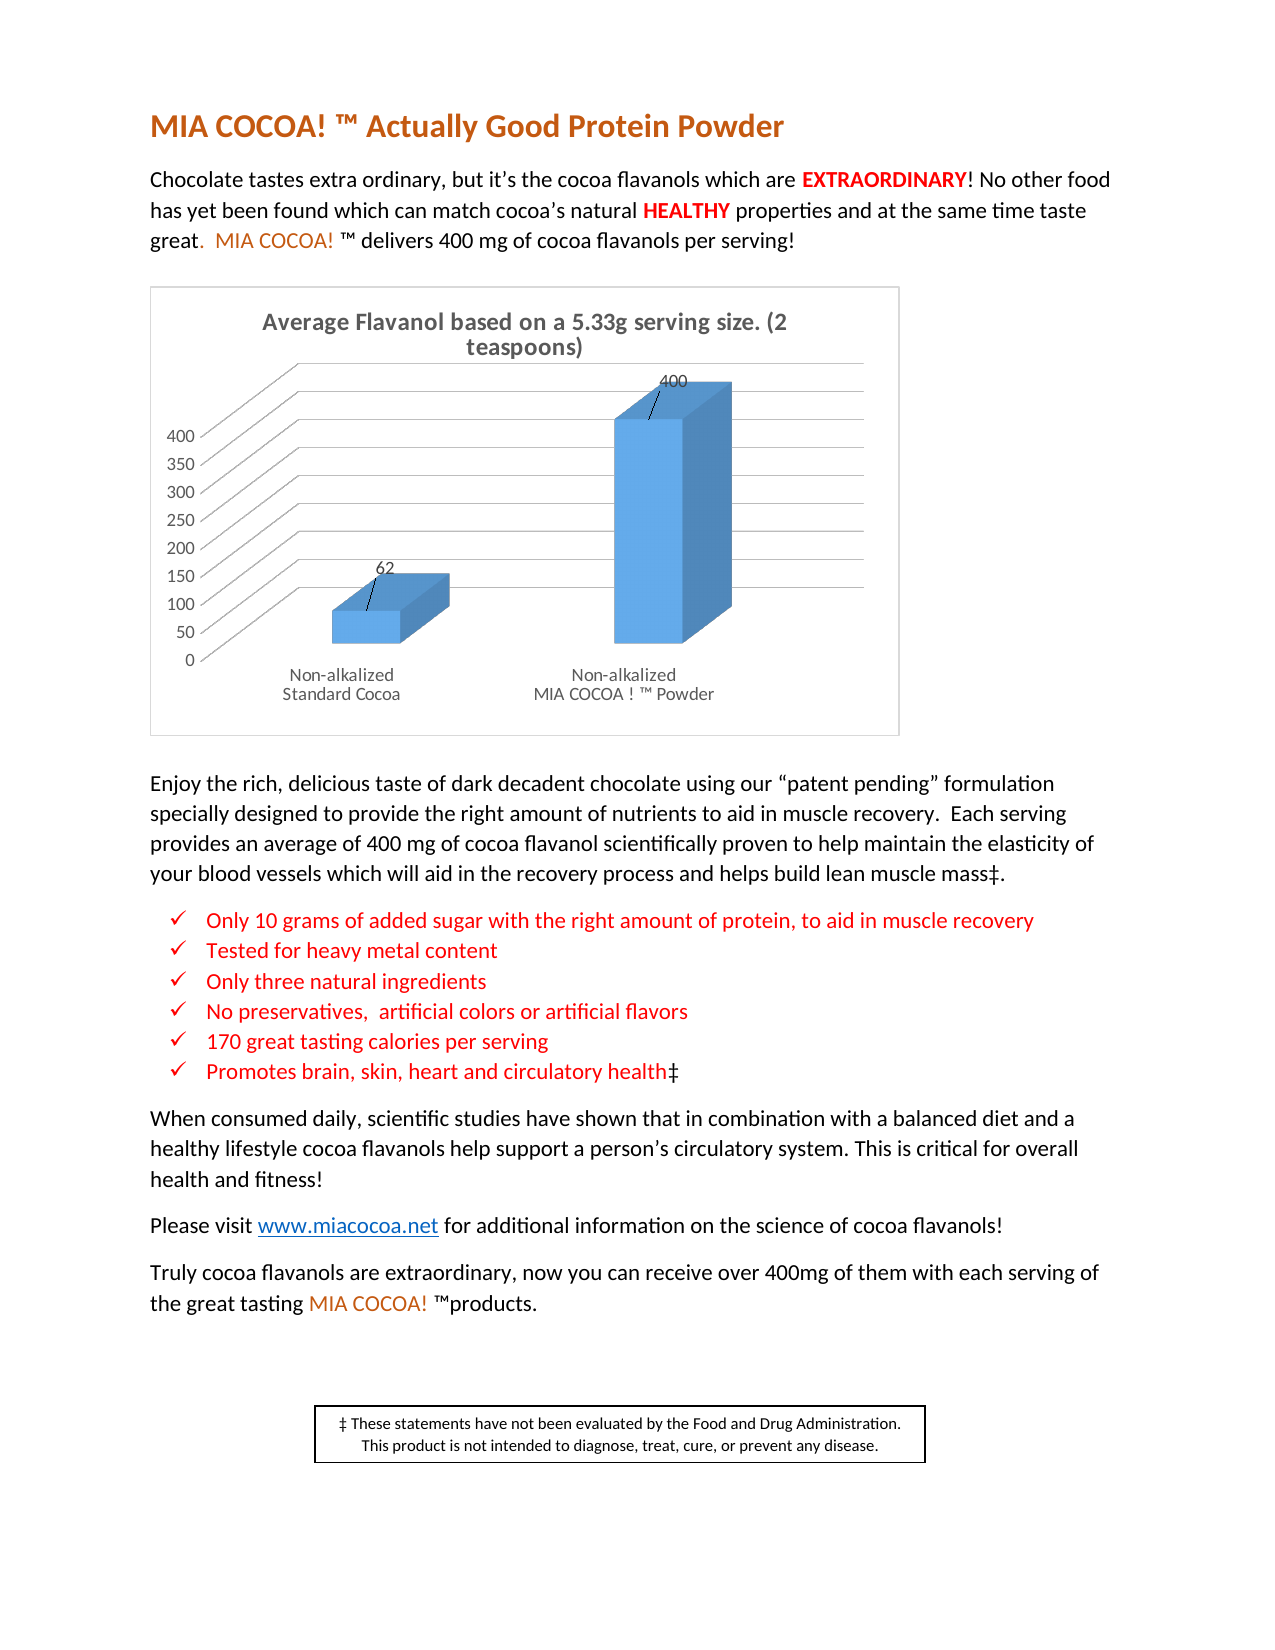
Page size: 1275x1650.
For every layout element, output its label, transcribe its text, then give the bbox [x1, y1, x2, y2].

text Truly cocoa flavanols are extraordinary, now you can receive over 400mg of them with each serving of the great tasting MIA COCOA! ™products. [150, 1258, 1125, 1317]
list Only 10 grams of added sugar with the right amount of protein, to aid in muscle recovery [169, 906, 1125, 934]
text Chocolate tastes extra ordinary, but it’s the cocoa flavanols which are EXTRAORDINARY! No other food has yet been found which can match cocoa’s natural HEALTHY properties and at the same time taste great. MIA COCOA! ™ delivers 400 mg of cocoa flavanols per serving! [150, 166, 1125, 254]
list Tested for heavy metal content [169, 937, 1125, 964]
text MIA COCOA! ™ Actually Good Protein Powder [150, 105, 1125, 146]
text Enjoy the rich, delicious taste of dark decadent chocolate using our “patent pending” formulation specially designed to provide the right amount of nutrients to aid in muscle recovery. Each serving provides an average of 400 mg of cocoa flavanol scientifically proven to help maintain the elasticity of your blood vessels which will aid in the recovery process and helps build lean muscle mass‡. [150, 769, 1125, 887]
text When consumed daily, scientific studies have shown that in combination with a balanced diet and a healthy lifestyle cocoa flavanols help support a person’s circulatory system. This is critical for overall health and fitness! [150, 1104, 1125, 1193]
list 170 great tasting calories per serving [169, 1027, 1125, 1055]
list No preservatives, artificial colors or artificial flavors [169, 997, 1125, 1025]
list Promotes brain, skin, heart and circulatory health‡ [169, 1057, 1125, 1085]
list Only three natural ingredients [169, 967, 1125, 995]
text Please visit www.miacocoa.net for additional information on the science of cocoa flavanols! [150, 1212, 1125, 1239]
